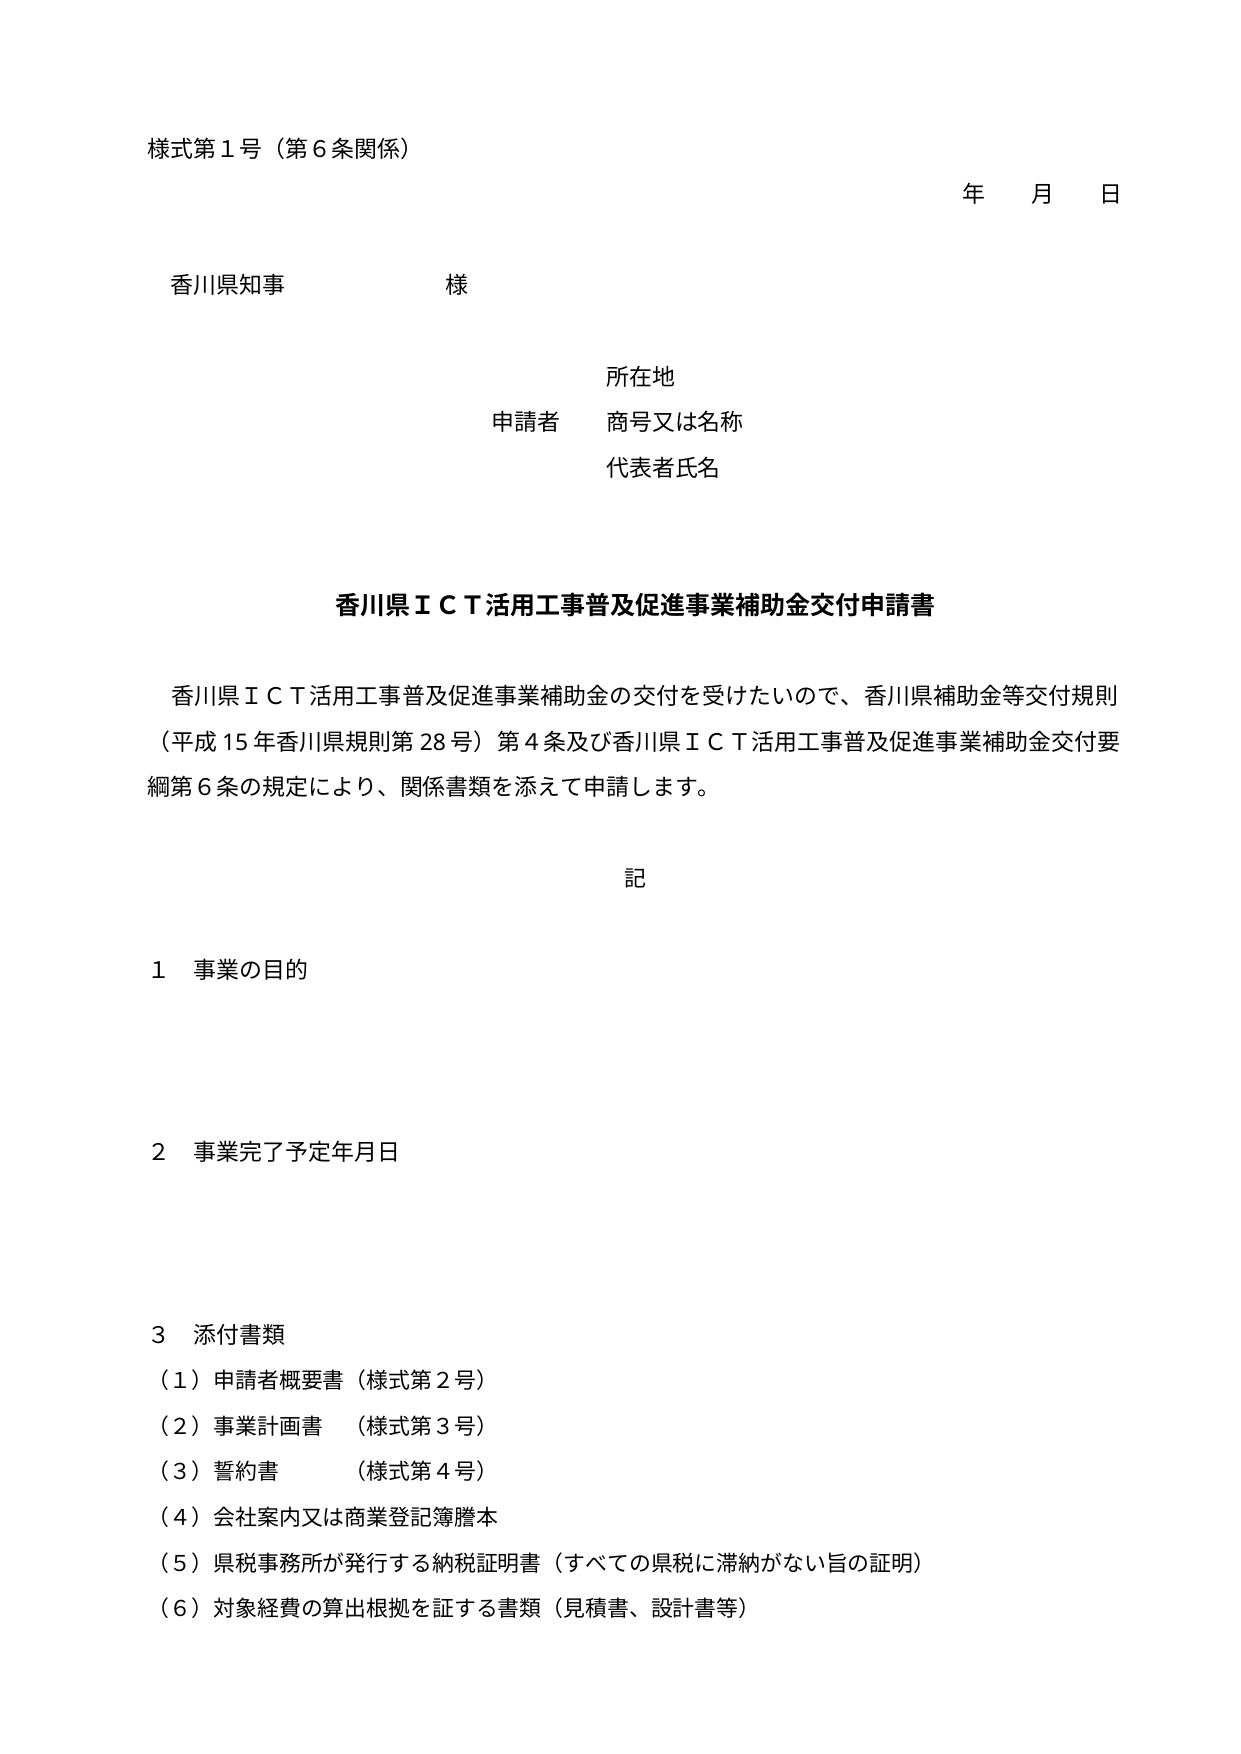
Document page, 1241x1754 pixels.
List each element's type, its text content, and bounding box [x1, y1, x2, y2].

text （１）申請者概要書（様式第２号） [148, 1356, 1122, 1402]
text 香川県ＩＣＴ活用工事普及促進事業補助金交付申請書 [148, 581, 1122, 626]
text 年 月 日 [148, 170, 1122, 216]
text ３ 添付書類 [148, 1311, 1122, 1356]
text 所在地 [148, 352, 1122, 398]
text ２ 事業完了予定年月日 [148, 1128, 1122, 1174]
text 代表者氏名 [148, 444, 1122, 489]
text （５）県税事務所が発行する納税証明書（すべての県税に滞納がない旨の証明） [148, 1539, 1122, 1584]
text （４）会社案内又は商業登記簿謄本 [148, 1493, 1122, 1539]
text （３）誓約書 （様式第４号） [148, 1447, 1122, 1493]
text 様式第１号（第６条関係） [148, 124, 1122, 170]
text 香川県知事 様 [148, 261, 1122, 307]
text （６）対象経費の算出根拠を証する書類（見積書、設計書等） [148, 1584, 1122, 1630]
subtitle 記 [148, 854, 1122, 900]
text １ 事業の目的 [148, 946, 1122, 991]
text 申請者 商号又は名称 [148, 398, 1122, 444]
text （２）事業計画書 （様式第３号） [148, 1402, 1122, 1447]
text 香川県ＩＣＴ活用工事普及促進事業補助金の交付を受けたいので、香川県補助金等交付規則（平成15年香川県規則第28号）第４条及び香川県ＩＣＴ活用工事普及促進事業補助金交付要綱第６条の規定により、関係書類を添えて申請します。 [148, 672, 1122, 809]
